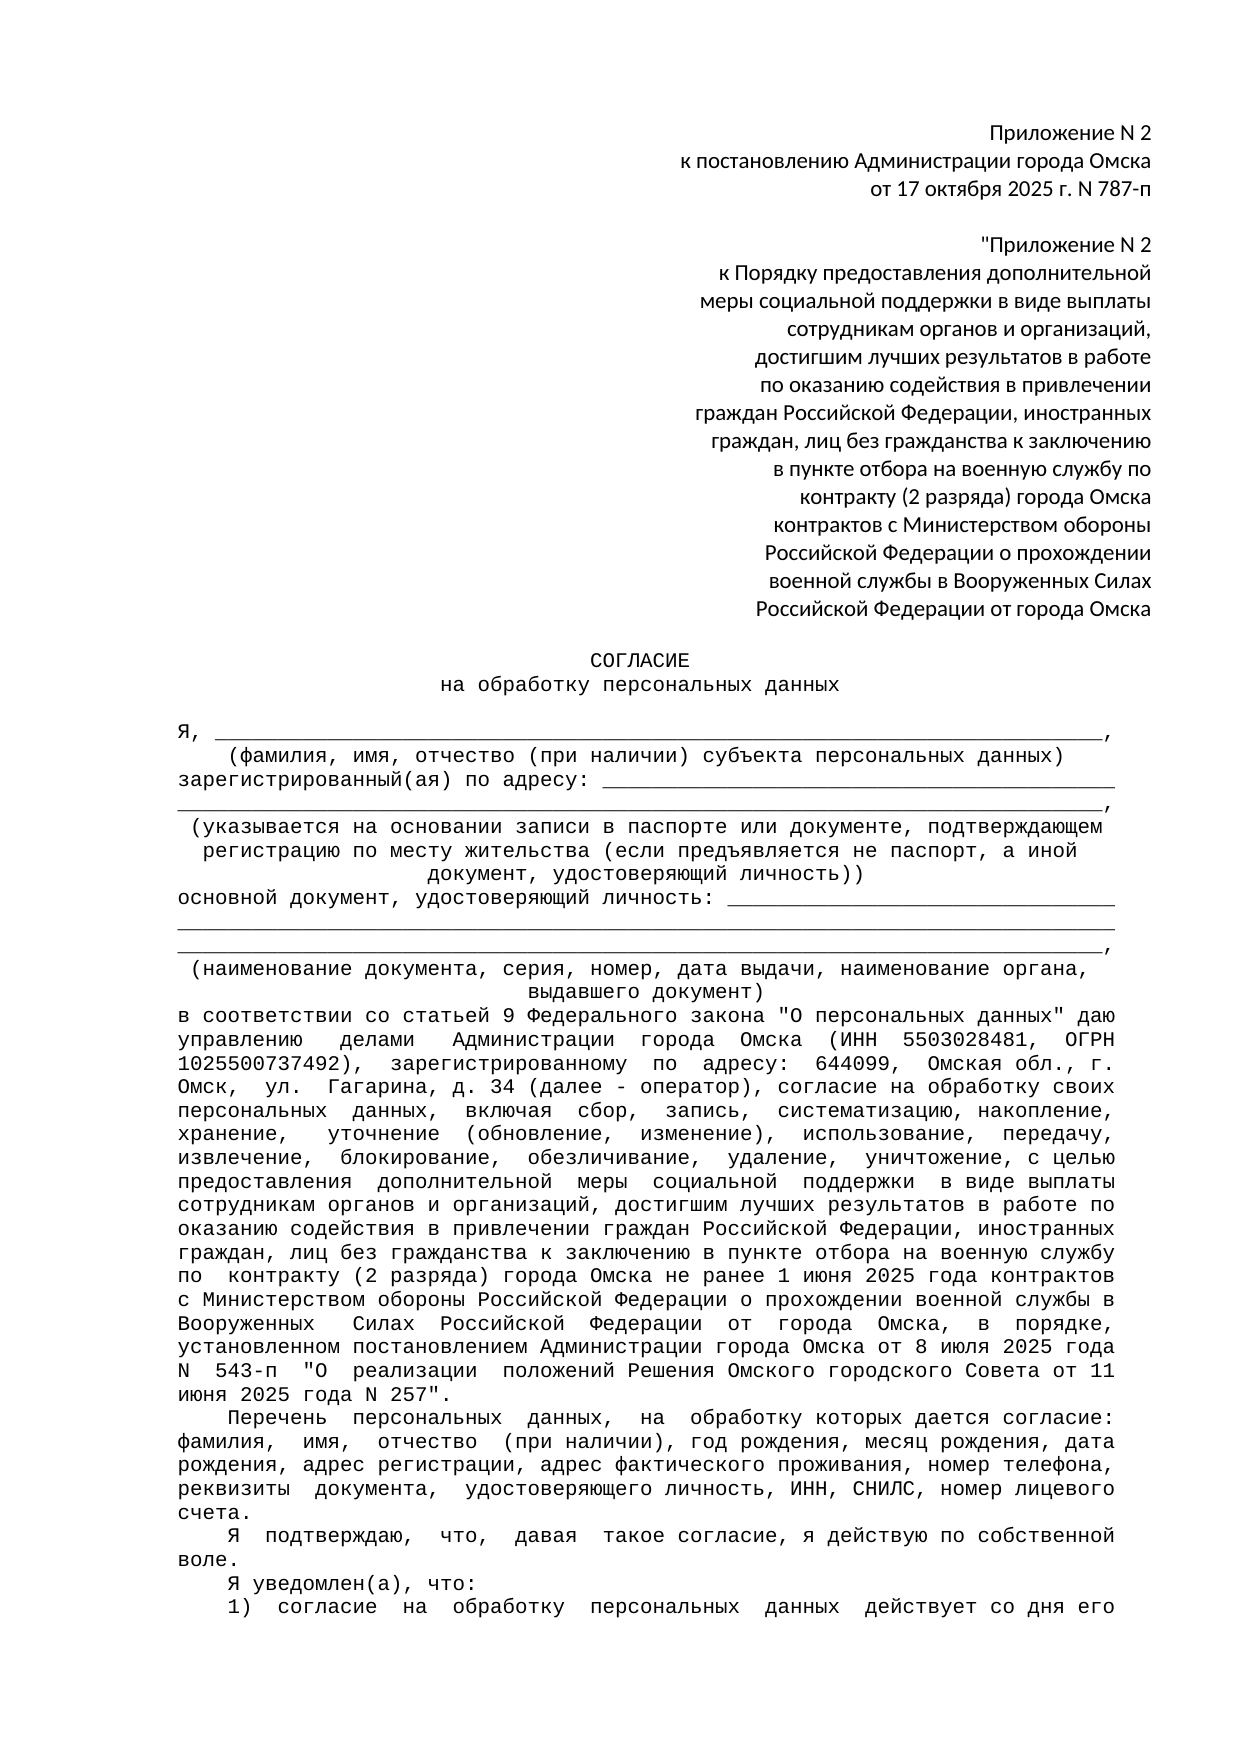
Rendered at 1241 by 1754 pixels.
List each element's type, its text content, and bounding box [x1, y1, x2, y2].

text "Приложение N 2 [177, 230, 1152, 258]
text СОГЛАСИЕ [177, 651, 1152, 674]
text от 17 октября 2025 г. N 787-п [177, 174, 1152, 202]
text 1) согласие на обработку персональных данных действует со дня его [177, 1596, 1152, 1620]
text по контракту (2 разряда) города Омска не ранее 1 июня 2025 года контрактов [177, 1265, 1152, 1289]
text Российской Федерации о прохождении [177, 538, 1152, 566]
text военной службы в Вооруженных Силах [177, 566, 1152, 594]
text в пункте отбора на военную службу по [177, 454, 1152, 482]
text Я, _______________________________________________________________________, [177, 721, 1152, 745]
text по оказанию содействия в привлечении [177, 370, 1152, 398]
text граждан Российской Федерации, иностранных [177, 398, 1152, 426]
text контракту (2 разряда) города Омска [177, 482, 1152, 510]
text (фамилия, имя, отчество (при наличии) субъекта персональных данных) [177, 745, 1152, 769]
text реквизиты документа, удостоверяющего личность, ИНН, СНИЛС, номер лицевого [177, 1478, 1152, 1502]
text оказанию содействия в привлечении граждан Российской Федерации, иностранных [177, 1218, 1152, 1242]
text Я уведомлен(а), что: [177, 1573, 1152, 1596]
text рождения, адрес регистрации, адрес фактического проживания, номер телефона, [177, 1454, 1152, 1478]
text ___________________________________________________________________________ [177, 911, 1152, 934]
text __________________________________________________________________________, [177, 792, 1152, 816]
text регистрацию по месту жительства (если предъявляется не паспорт, а иной [177, 840, 1152, 863]
text достигшим лучших результатов в работе [177, 342, 1152, 370]
text (указывается на основании записи в паспорте или документе, подтверждающем [177, 816, 1152, 840]
text граждан, лиц без гражданства к заключению [177, 426, 1152, 454]
text выдавшего документ) [177, 982, 1152, 1005]
text меры социальной поддержки в виде выплаты [177, 286, 1152, 314]
text установленном постановлением Администрации города Омска от 8 июля 2025 года [177, 1336, 1152, 1360]
text управлению делами Администрации города Омска (ИНН 5503028481, ОГРН [177, 1029, 1152, 1052]
text Я подтверждаю, что, давая такое согласие, я действую по собственной [177, 1525, 1152, 1549]
text __________________________________________________________________________, [177, 934, 1152, 958]
text предоставления дополнительной меры социальной поддержки в виде выплаты [177, 1171, 1152, 1194]
text к Порядку предоставления дополнительной [177, 258, 1152, 286]
text к постановлению Администрации города Омска [177, 146, 1152, 174]
text фамилия, имя, отчество (при наличии), год рождения, месяц рождения, дата [177, 1431, 1152, 1454]
text контрактов с Министерством обороны [177, 510, 1152, 538]
text сотрудникам органов и организаций, [177, 314, 1152, 342]
text июня 2025 года N 257". [177, 1383, 1152, 1407]
text граждан, лиц без гражданства к заключению в пункте отбора на военную службу [177, 1242, 1152, 1265]
text 1025500737492), зарегистрированному по адресу: 644099, Омская обл., г. [177, 1052, 1152, 1076]
text счета. [177, 1502, 1152, 1525]
text сотрудникам органов и организаций, достигшим лучших результатов в работе по [177, 1194, 1152, 1218]
text извлечение, блокирование, обезличивание, удаление, уничтожение, с целью [177, 1147, 1152, 1171]
text документ, удостоверяющий личность)) [177, 863, 1152, 887]
text зарегистрированный(ая) по адресу: _________________________________________ [177, 769, 1152, 792]
text Перечень персональных данных, на обработку которых дается согласие: [177, 1407, 1152, 1431]
text Вооруженных Силах Российской Федерации от города Омска, в порядке, [177, 1313, 1152, 1336]
text персональных данных, включая сбор, запись, систематизацию, накопление, [177, 1100, 1152, 1123]
text с Министерством обороны Российской Федерации о прохождении военной службы в [177, 1289, 1152, 1313]
text N 543-п "О реализации положений Решения Омского городского Совета от 11 [177, 1360, 1152, 1383]
text Приложение N 2 [177, 118, 1152, 146]
text хранение, уточнение (обновление, изменение), использование, передачу, [177, 1123, 1152, 1147]
text (наименование документа, серия, номер, дата выдачи, наименование органа, [177, 958, 1152, 982]
text на обработку персональных данных [177, 674, 1152, 698]
text Омск, ул. Гагарина, д. 34 (далее - оператор), согласие на обработку своих [177, 1076, 1152, 1100]
text в соответствии со статьей 9 Федерального закона "О персональных данных" даю [177, 1005, 1152, 1029]
text основной документ, удостоверяющий личность: _______________________________ [177, 887, 1152, 911]
text Российской Федерации от города Омска [177, 594, 1152, 622]
text воле. [177, 1549, 1152, 1573]
